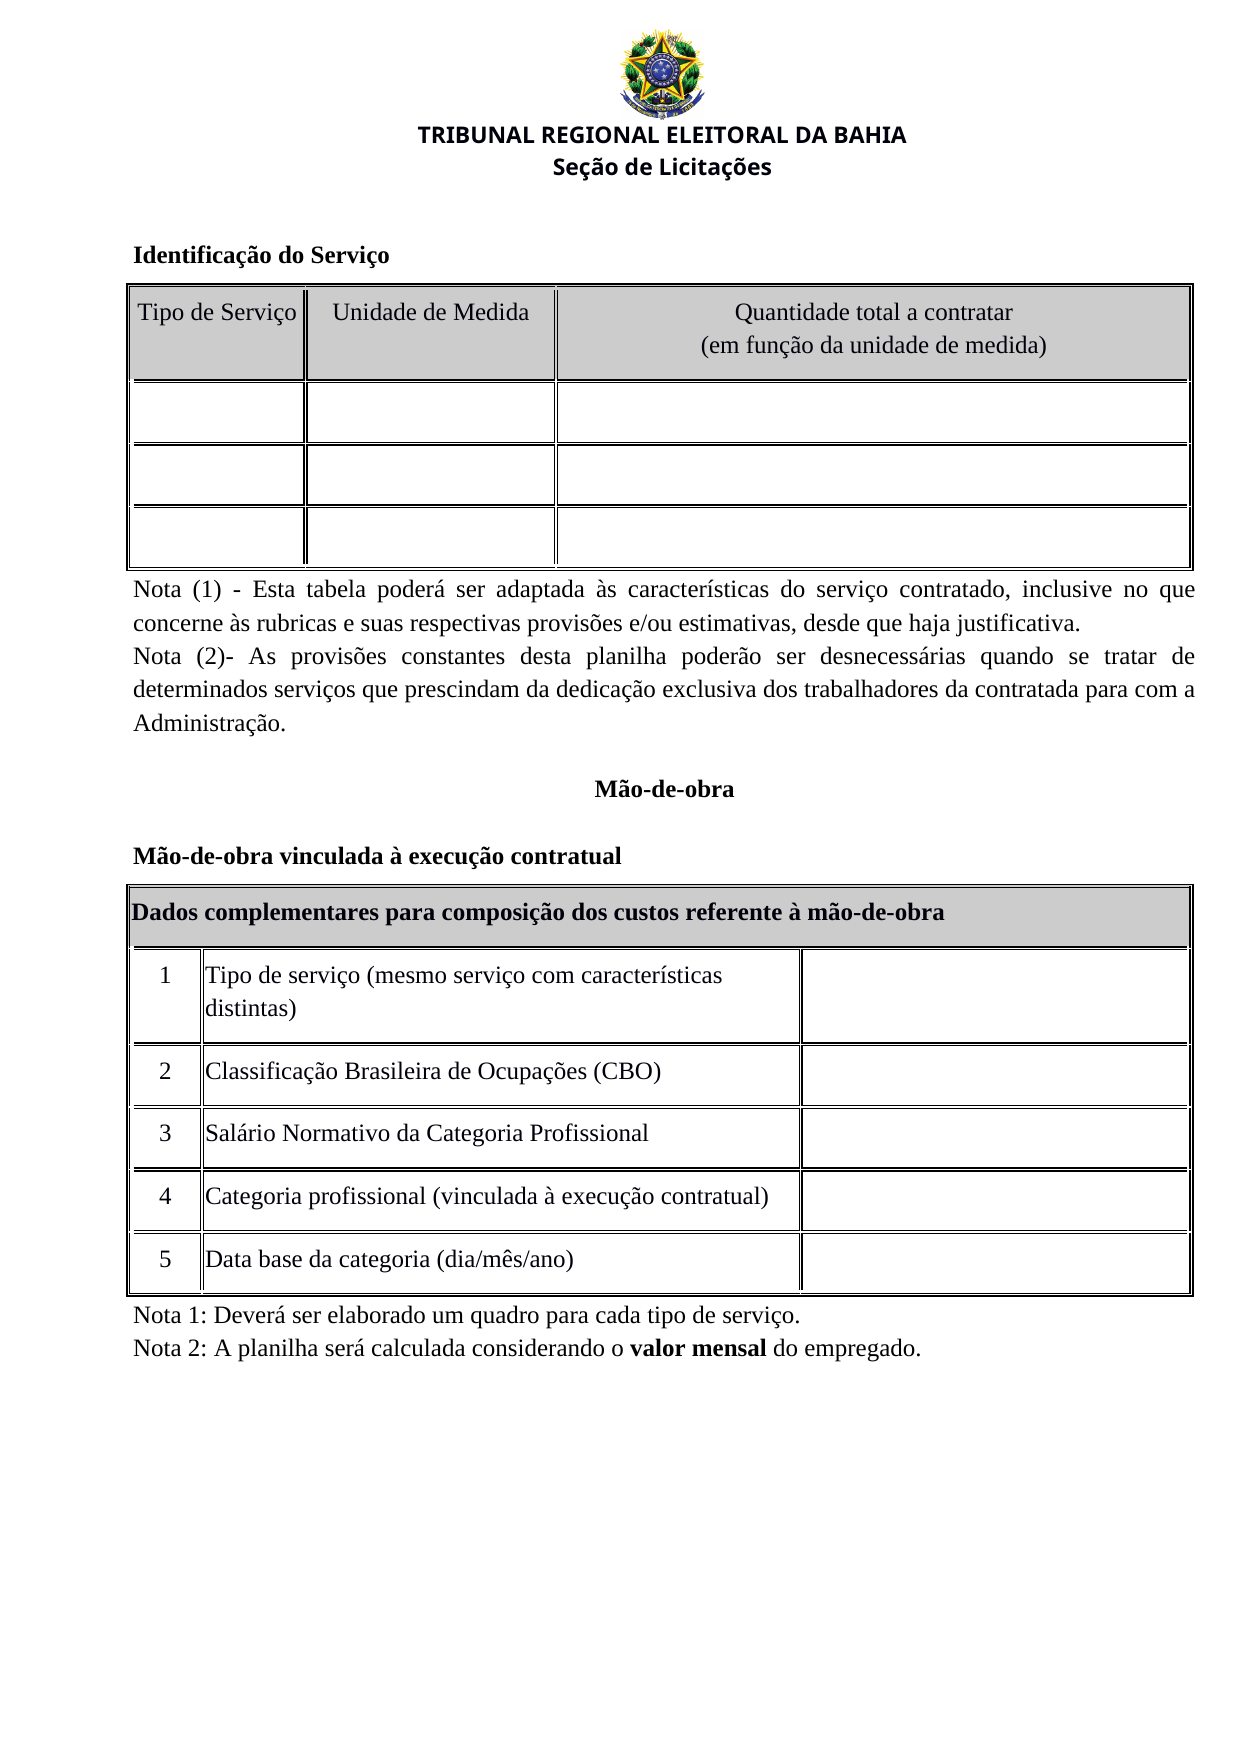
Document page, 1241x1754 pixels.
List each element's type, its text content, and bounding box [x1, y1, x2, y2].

text Mão-de-obra vinculada à execução contratual [133, 804, 1196, 871]
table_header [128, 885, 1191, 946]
text Mão-de-obra [133, 771, 1196, 804]
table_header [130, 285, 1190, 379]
text Nota 2: A planilha será calculada considerando o valor mensal do empregado. [133, 1330, 1196, 1363]
text Nota (2)- As provisões constantes desta planilha poderão ser desnecessárias quando se tratar de determinados serviços que prescindam da dedicação exclusiva dos trabalhadores da contratada para com a Administração. [133, 638, 1196, 674]
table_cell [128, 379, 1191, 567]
text Nota (1) - Esta tabela poderá ser adaptada às características do serviço contratado, inclusive no que concerne às rubricas e suas respectivas provisões e/ou estimativas, desde que haja justificativa. [133, 571, 1196, 638]
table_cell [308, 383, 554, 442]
text Nota 1: Deverá ser elaborado um quadro para cada tipo de serviço. [133, 1297, 1196, 1330]
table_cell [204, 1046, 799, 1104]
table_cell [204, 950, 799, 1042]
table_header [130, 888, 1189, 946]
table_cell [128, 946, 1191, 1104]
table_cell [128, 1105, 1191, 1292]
text Nota (2)- As provisões constantes desta planilha poderão ser desnecessárias quando se tratar de determinados serviços que prescindam da dedicação exclusiva dos trabalhadores da contratada para com a Administração. [133, 703, 1196, 738]
text Identificação do Serviço [133, 237, 1196, 270]
